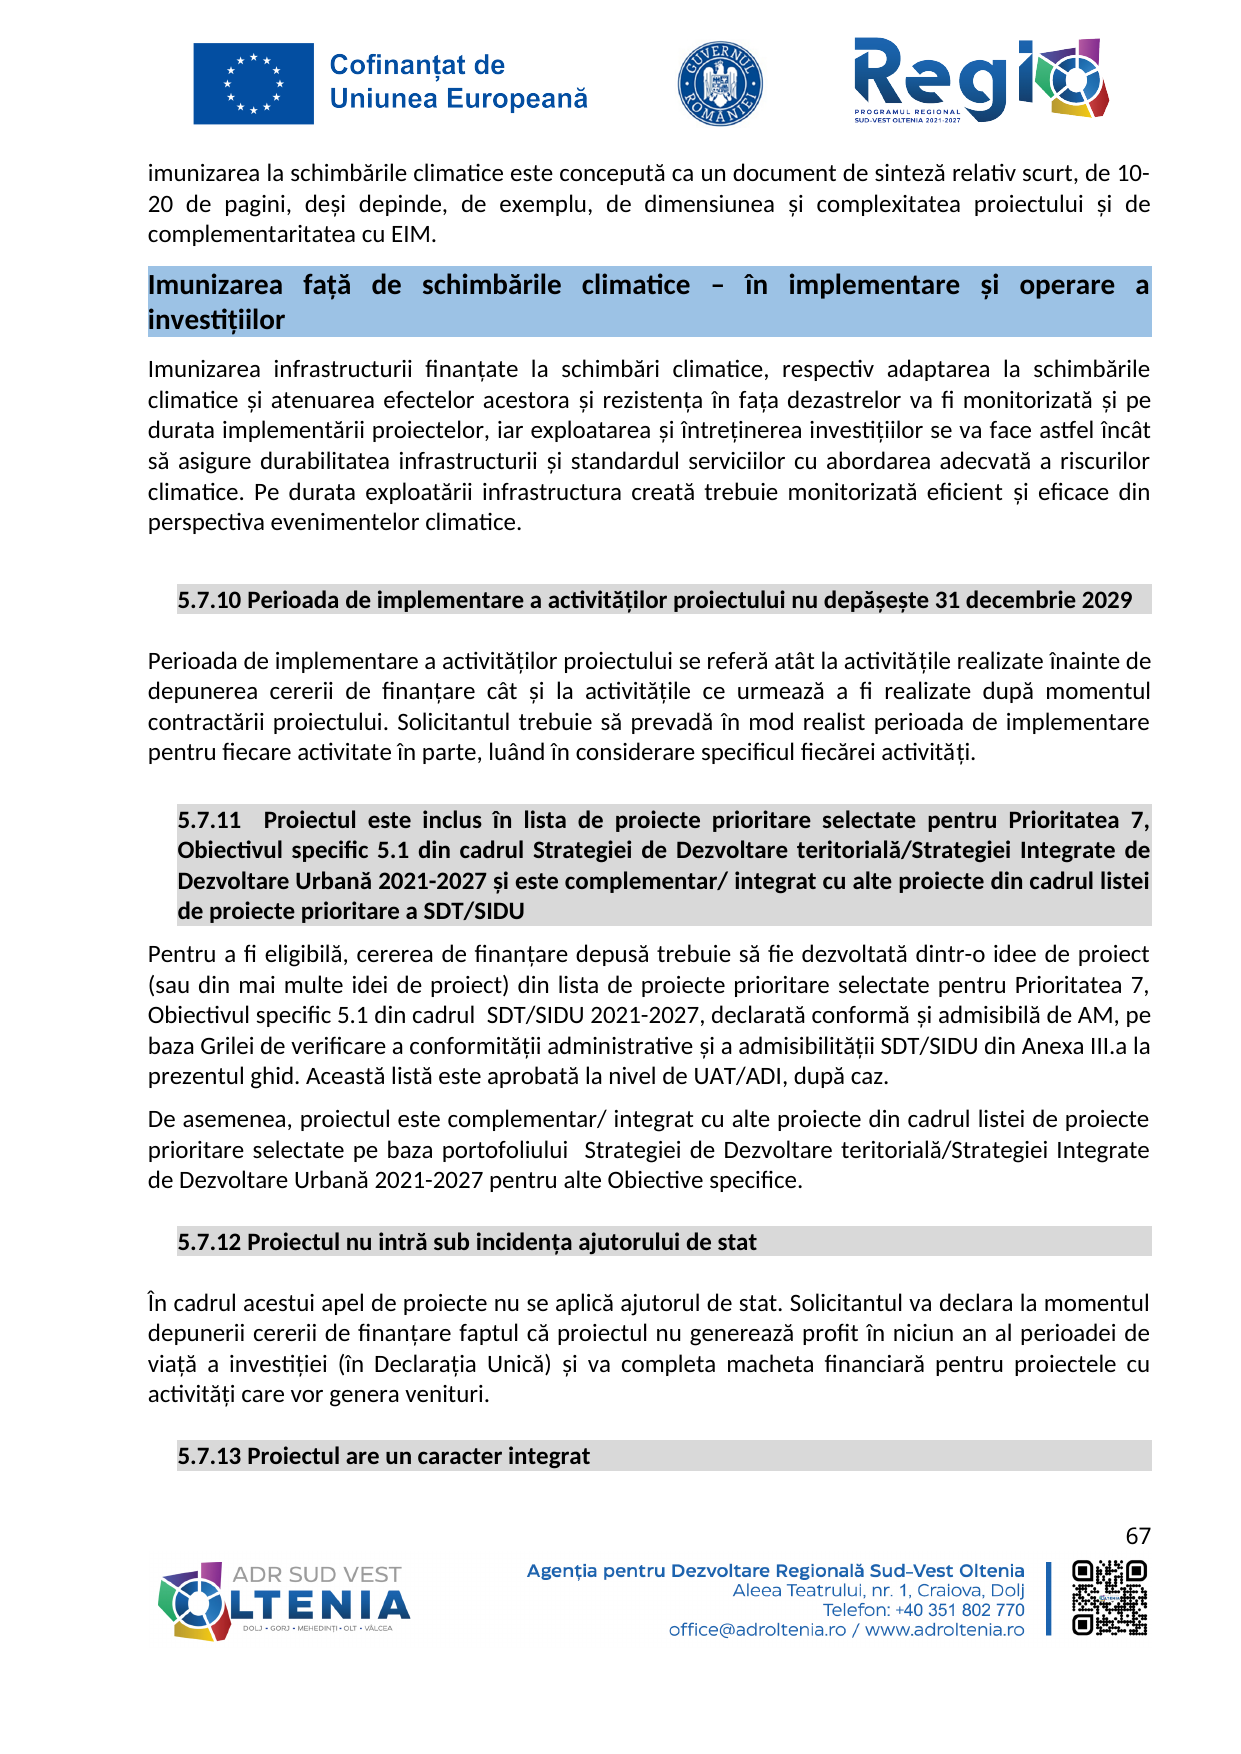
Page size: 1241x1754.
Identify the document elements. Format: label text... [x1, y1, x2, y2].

picture [674, 39, 768, 128]
picture [188, 38, 590, 128]
picture [852, 36, 1111, 126]
text 5.7.12 Proiectul nu intră sub incidenţa ajutorului de stat [177, 1226, 1152, 1256]
text Perioada de implementare a activităţilor proiectului se referă atât la activitățile realizate înainte de depunerea cererii de finanțare cât și la activitățile ce urmează a fi realizate după momentul contractării proiectului. Solicitantul trebuie să prevadă în mod realist perioada de implementare pentru fiecare activitate în parte, luând în considerare specificul fiecărei activități. [148, 645, 1152, 767]
text 5.7.13 Proiectul are un caracter integrat [177, 1440, 1152, 1471]
text Imunizarea infrastructurii finanțate la schimbări climatice, respectiv adaptarea la schimbările climatice și atenuarea efectelor acestora și rezistența în fața dezastrelor va fi monitorizată și pe durata implementării proiectelor, iar exploatarea și întreținerea investițiilor se va face astfel încât să asigure durabilitatea infrastructurii și standardul serviciilor cu abordarea adecvată a riscurilor climatice. Pe durata exploatării infrastructura creată trebuie monitorizată eficient și eficace din perspectiva evenimentelor climatice. [148, 354, 1152, 537]
text 5.7.10 Perioada de implementare a activităților proiectului nu depășește 31 decembrie 2029 [177, 584, 1152, 614]
text De asemenea, proiectul este complementar/ integrat cu alte proiecte din cadrul listei de proiecte prioritare selectate pe baza portofoliului Strategiei de Dezvoltare teritorială/Strategiei Integrate de Dezvoltare Urbană 2021-2027 pentru alte Obiective specifice. [148, 1103, 1152, 1195]
text Pentru a fi eligibilă, cererea de finanțare depusă trebuie să fie dezvoltată dintr-o idee de proiect (sau din mai multe idei de proiect) din lista de proiecte prioritare selectate pentru Prioritatea 7, Obiectivul specific 5.1 din cadrul SDT/SIDU 2021-2027, declarată conformă și admisibilă de AM, pe baza Grilei de verificare a conformităţii administrative și a admisibilităţii SDT/SIDU din Anexa III.a la prezentul ghid. Această listă este aprobată la nivel de UAT/ADI, după caz. [148, 938, 1152, 1091]
picture [148, 1551, 1152, 1648]
text 5.7.11 Proiectul este inclus în lista de proiecte prioritare selectate pentru Prioritatea 7, Obiectivul specific 5.1 din cadrul Strategiei de Dezvoltare teritorială/Strategiei Integrate de Dezvoltare Urbană 2021-2027 și este complementar/ integrat cu alte proiecte din cadrul listei de proiecte prioritare a SDT/SIDU [177, 804, 1152, 926]
text În cadrul acestui apel de proiecte nu se aplică ajutorul de stat. Solicitantul va declara la momentul depunerii cererii de finanțare faptul că proiectul nu generează profit în niciun an al perioadei de viață a investiției (în Declaraţia Unică) și va completa macheta financiară pentru proiectele cu activităţi care vor genera venituri. [148, 1287, 1152, 1409]
text Imunizarea față de schimbările climatice – în implementare și operare a investițiilor [148, 266, 1152, 337]
